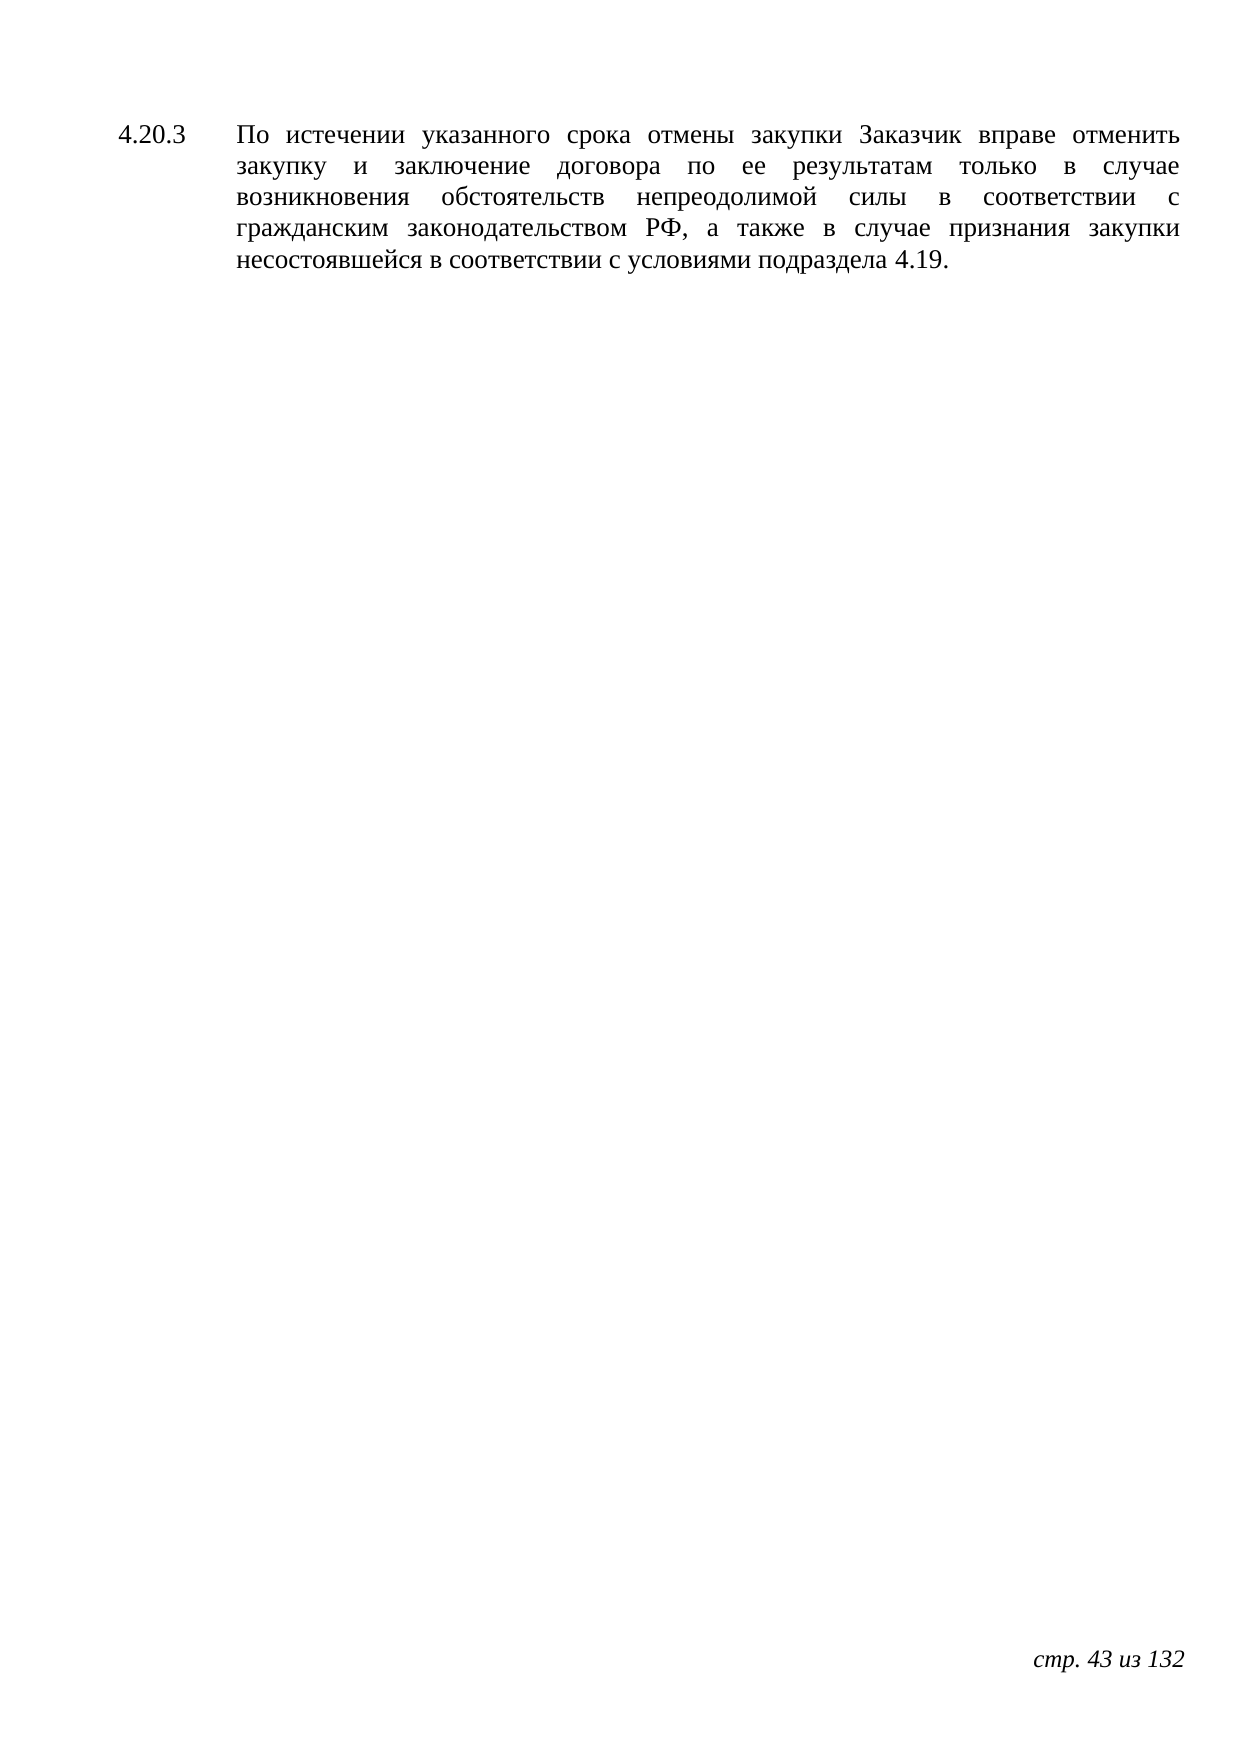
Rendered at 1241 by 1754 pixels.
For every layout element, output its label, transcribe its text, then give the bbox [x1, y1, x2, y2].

text По истечении указанного срока отмены закупки Заказчик вправе отменить закупку и заключение договора по ее результатам только в случае возникновения обстоятельств непреодолимой силы в соответствии с гражданским законодательством РФ, а также в случае признания закупки несостоявшейся в соответствии с условиями подраздела 4.19. [118, 118, 1181, 274]
